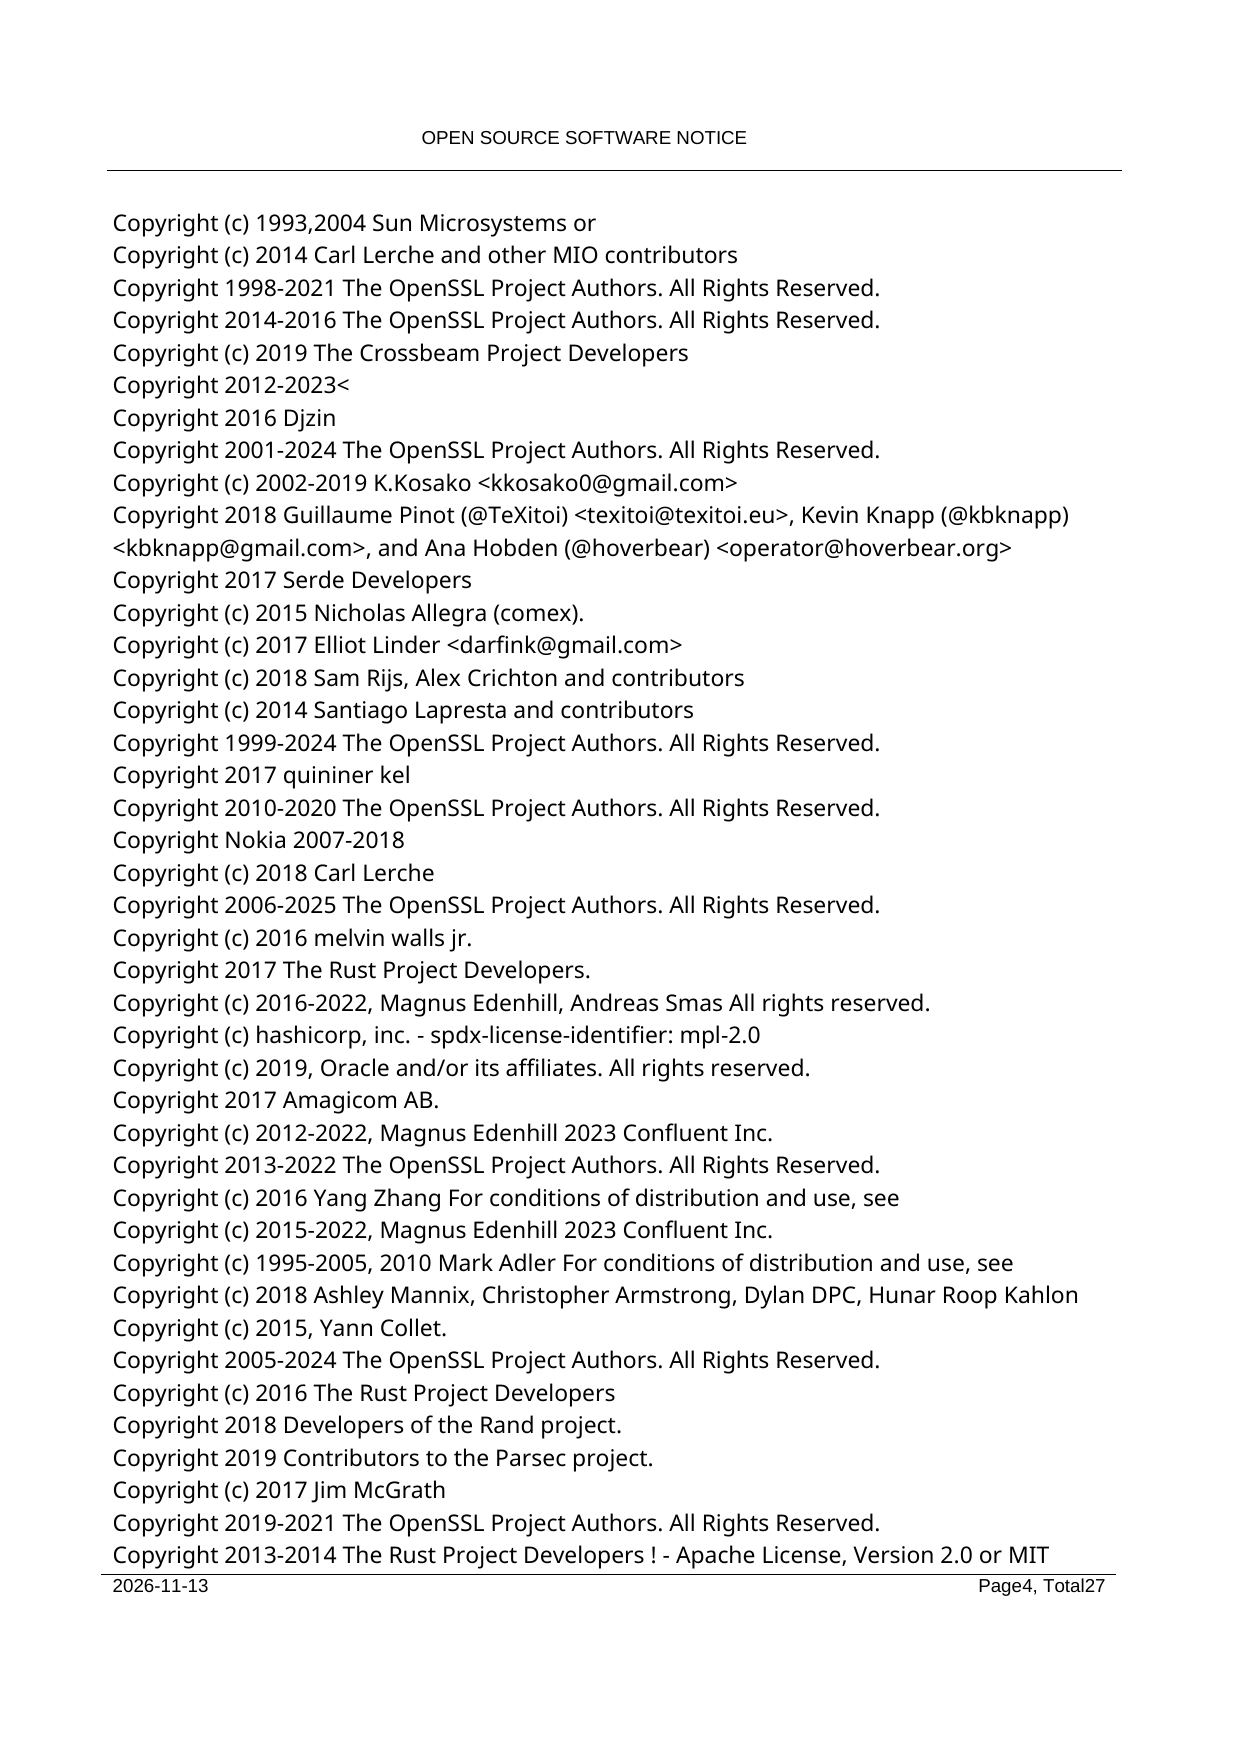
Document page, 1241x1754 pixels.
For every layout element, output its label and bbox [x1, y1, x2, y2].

text [112, 206, 1128, 1571]
